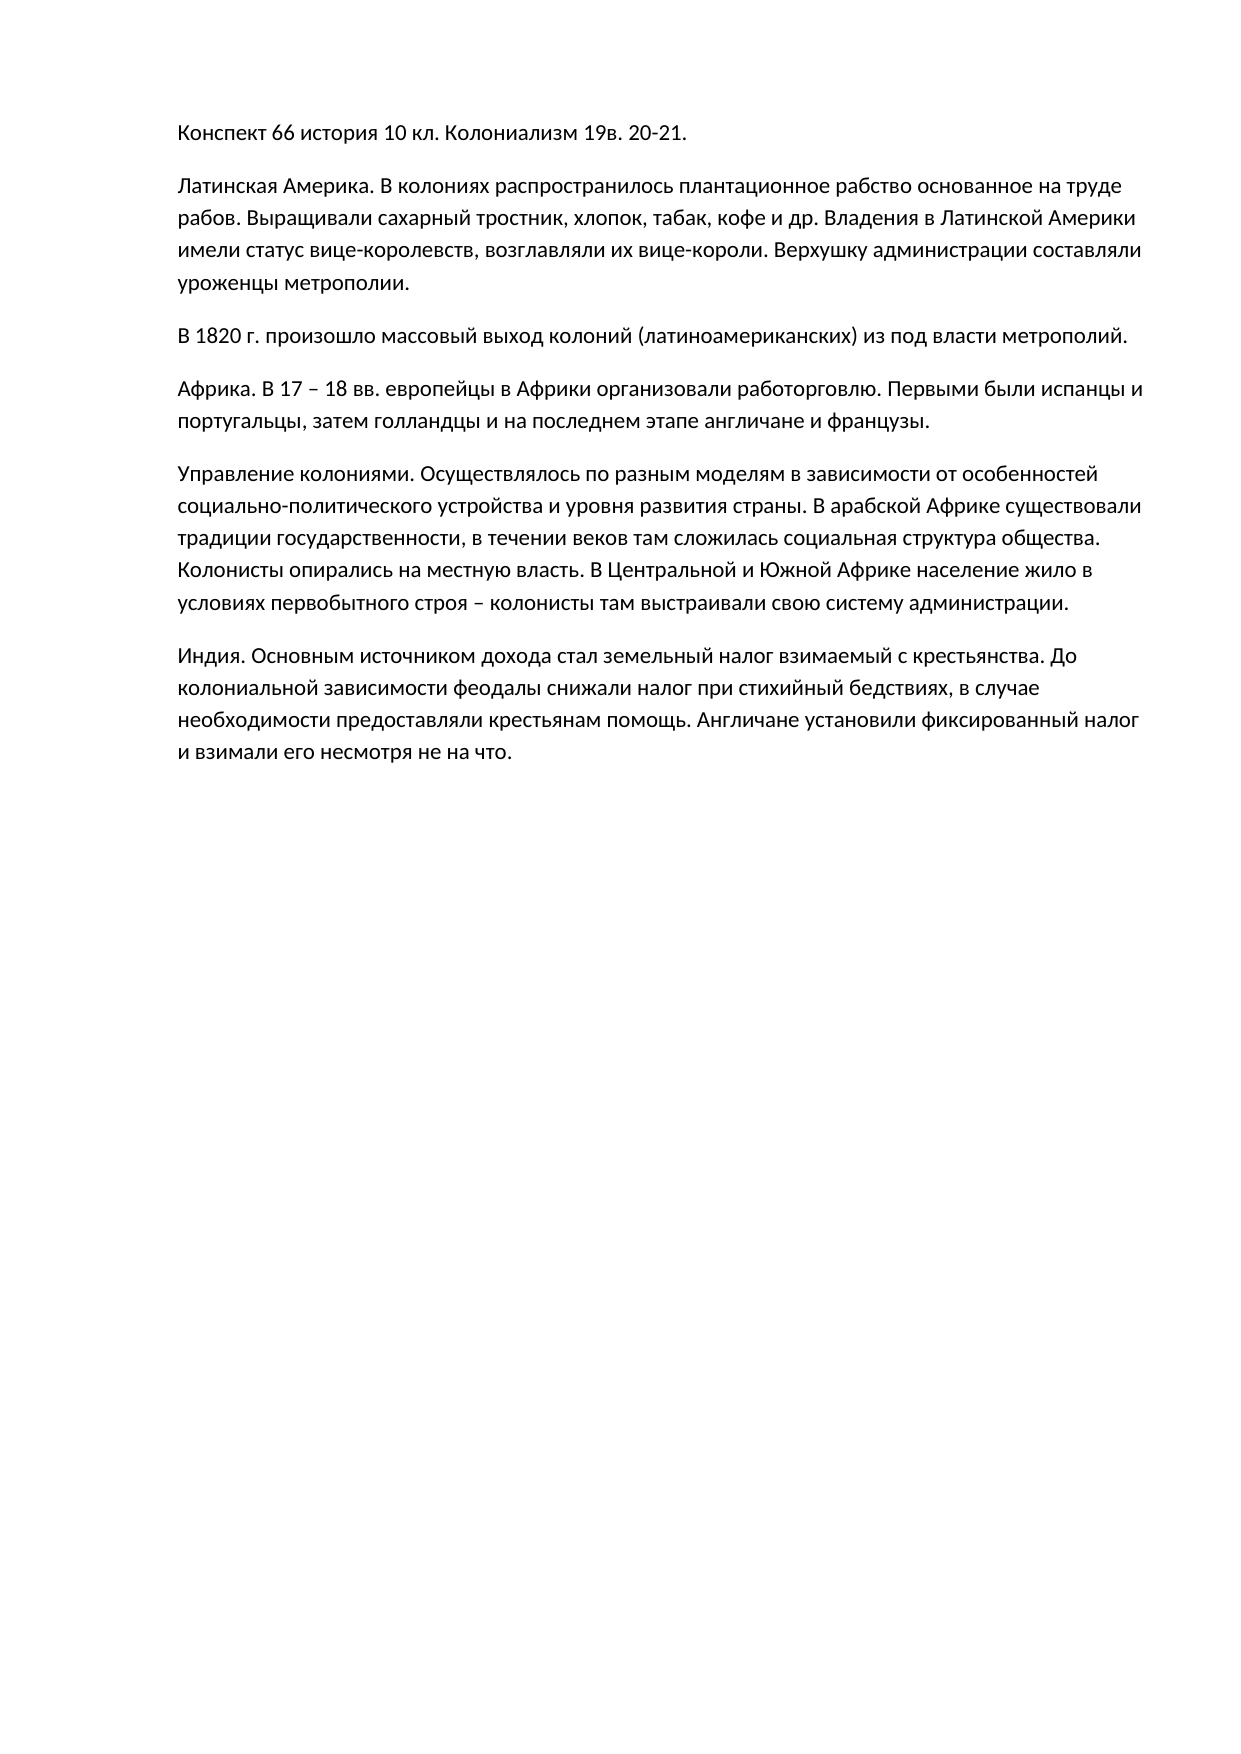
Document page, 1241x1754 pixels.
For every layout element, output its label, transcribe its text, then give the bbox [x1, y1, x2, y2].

text В 1820 г. произошло массовый выход колоний (латиноамериканских) из под власти метрополий. [177, 321, 1152, 349]
text Управление колониями. Осуществлялось по разным моделям в зависимости от особенностей социально-политического устройства и уровня развития страны. В арабской Африке существовали традиции государственности, в течении веков там сложилась социальная структура общества. Колонисты опирались на местную власть. В Центральной и Южной Африке население жило в условиях первобытного строя – колонисты там выстраивали свою систему администрации. [177, 459, 1152, 616]
text Латинская Америка. В колониях распространилось плантационное рабство основанное на труде рабов. Выращивали сахарный тростник, хлопок, табак, кофе и др. Владения в Латинской Америки имели статус вице-королевств, возглавляли их вице-короли. Верхушку администрации составляли уроженцы метрополии. [177, 171, 1152, 296]
text Африка. В 17 – 18 вв. европейцы в Африки организовали работорговлю. Первыми были испанцы и португальцы, затем голландцы и на последнем этапе англичане и французы. [177, 374, 1152, 434]
text Конспект 66 история 10 кл. Колониализм 19в. 20-21. [177, 118, 1152, 146]
text Индия. Основным источником дохода стал земельный налог взимаемый с крестьянства. До колониальной зависимости феодалы снижали налог при стихийный бедствиях, в случае необходимости предоставляли крестьянам помощь. Англичане установили фиксированный налог и взимали его несмотря не на что. [177, 641, 1152, 765]
